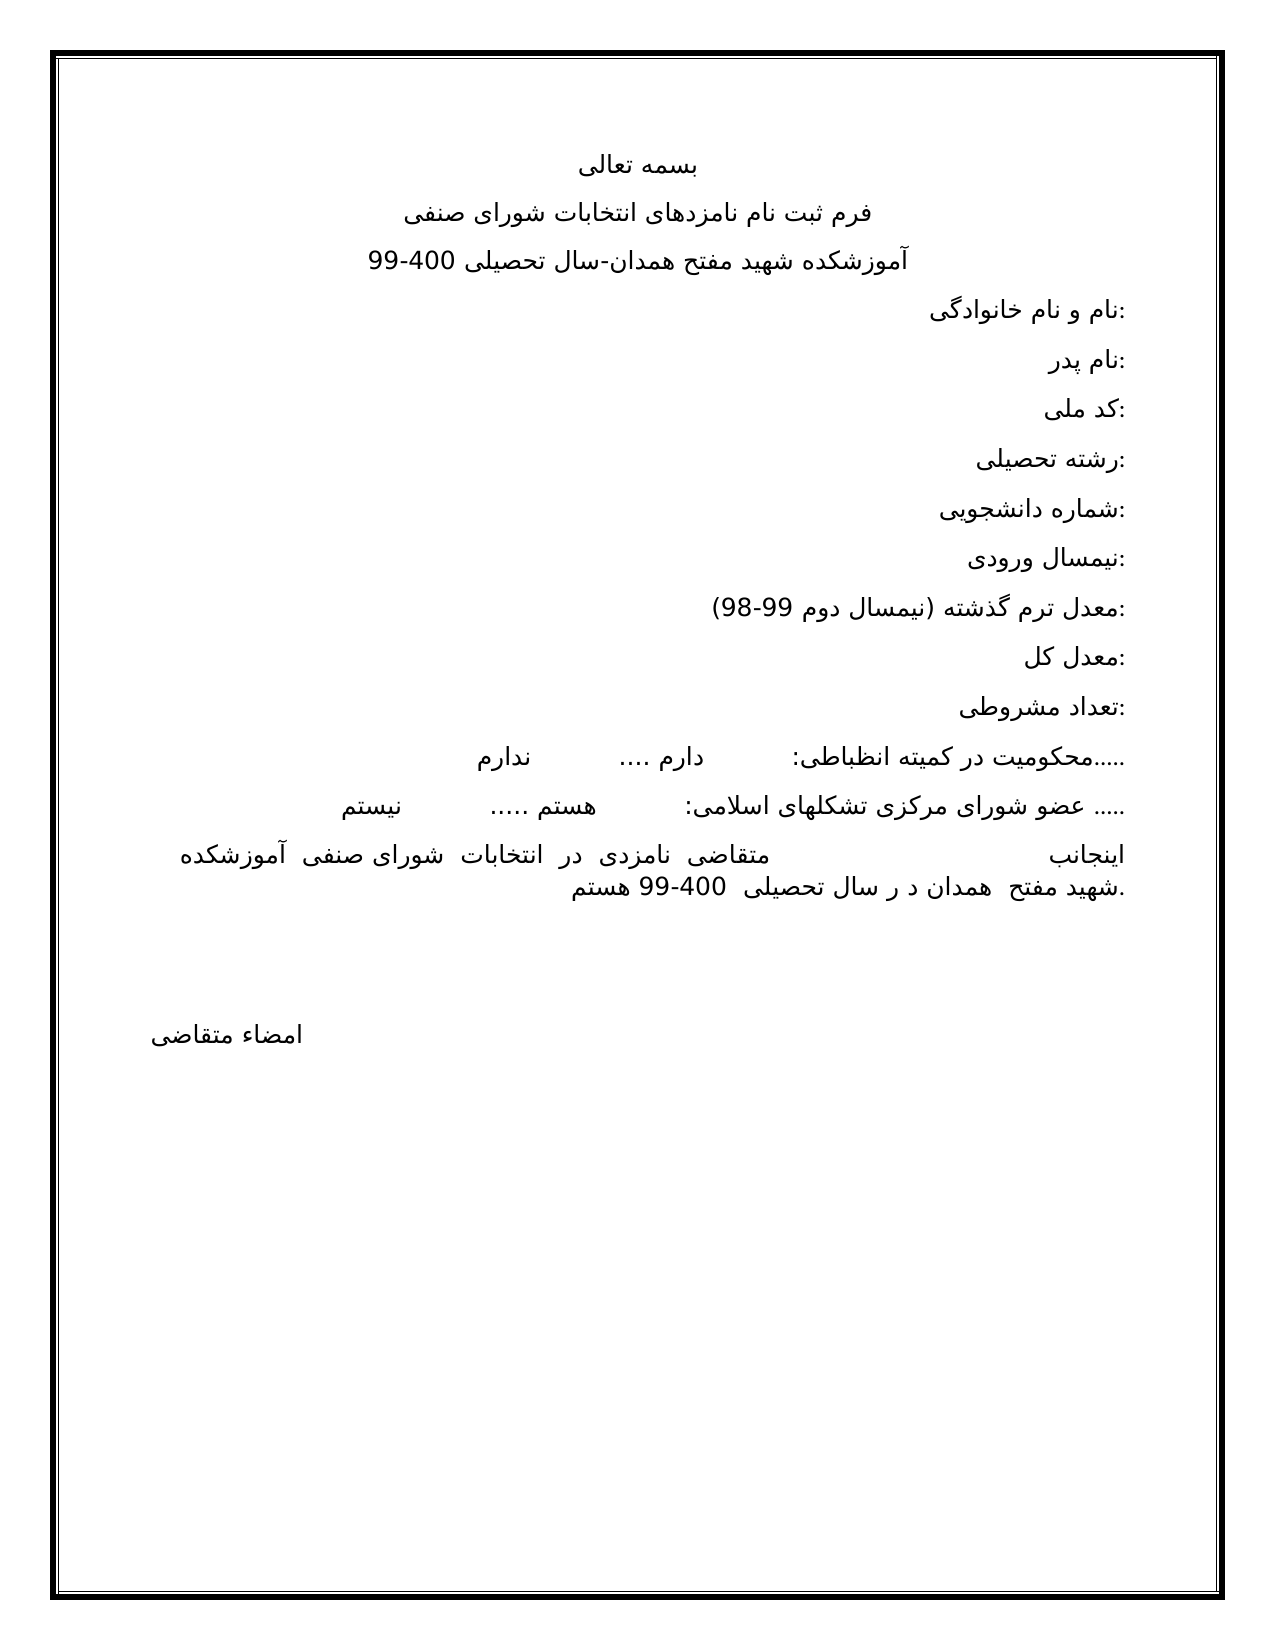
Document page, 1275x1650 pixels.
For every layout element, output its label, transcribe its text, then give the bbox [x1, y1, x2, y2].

text نام و نام خانوادگی: [150, 294, 1125, 325]
text فرم ثبت نام نامزدهای انتخابات شورای صنفی [150, 198, 1125, 227]
text معدل کل: [150, 641, 1125, 672]
text کد ملی: [150, 393, 1125, 424]
text امضاء متقاضی [150, 1020, 1125, 1049]
text نام پدر: [150, 344, 1125, 374]
text آموزشکده شهید مفتح همدان-سال تحصیلی 400-99 [150, 246, 1125, 275]
text اینجانب متقاضی نامزدی در انتخابات شورای صنفی آموزشکده شهید مفتح همدان د ر سال تحصیلی 400-99 هستم. [150, 840, 1125, 902]
text عضو شورای مرکزی تشکلهای اسلامی: هستم ..... نیستم ..... [150, 790, 1125, 821]
text رشته تحصیلی: [150, 443, 1125, 474]
text بسمه تعالی [150, 150, 1125, 179]
text نیمسال ورودی: [150, 542, 1125, 573]
text شماره دانشجویی: [150, 493, 1125, 523]
text تعداد مشروطی: [150, 691, 1125, 722]
text محکومیت در کمیته انظباطی: دارم .... ندارم..... [150, 741, 1125, 771]
text معدل ترم گذشته (نیمسال دوم 99-98): [150, 592, 1125, 622]
